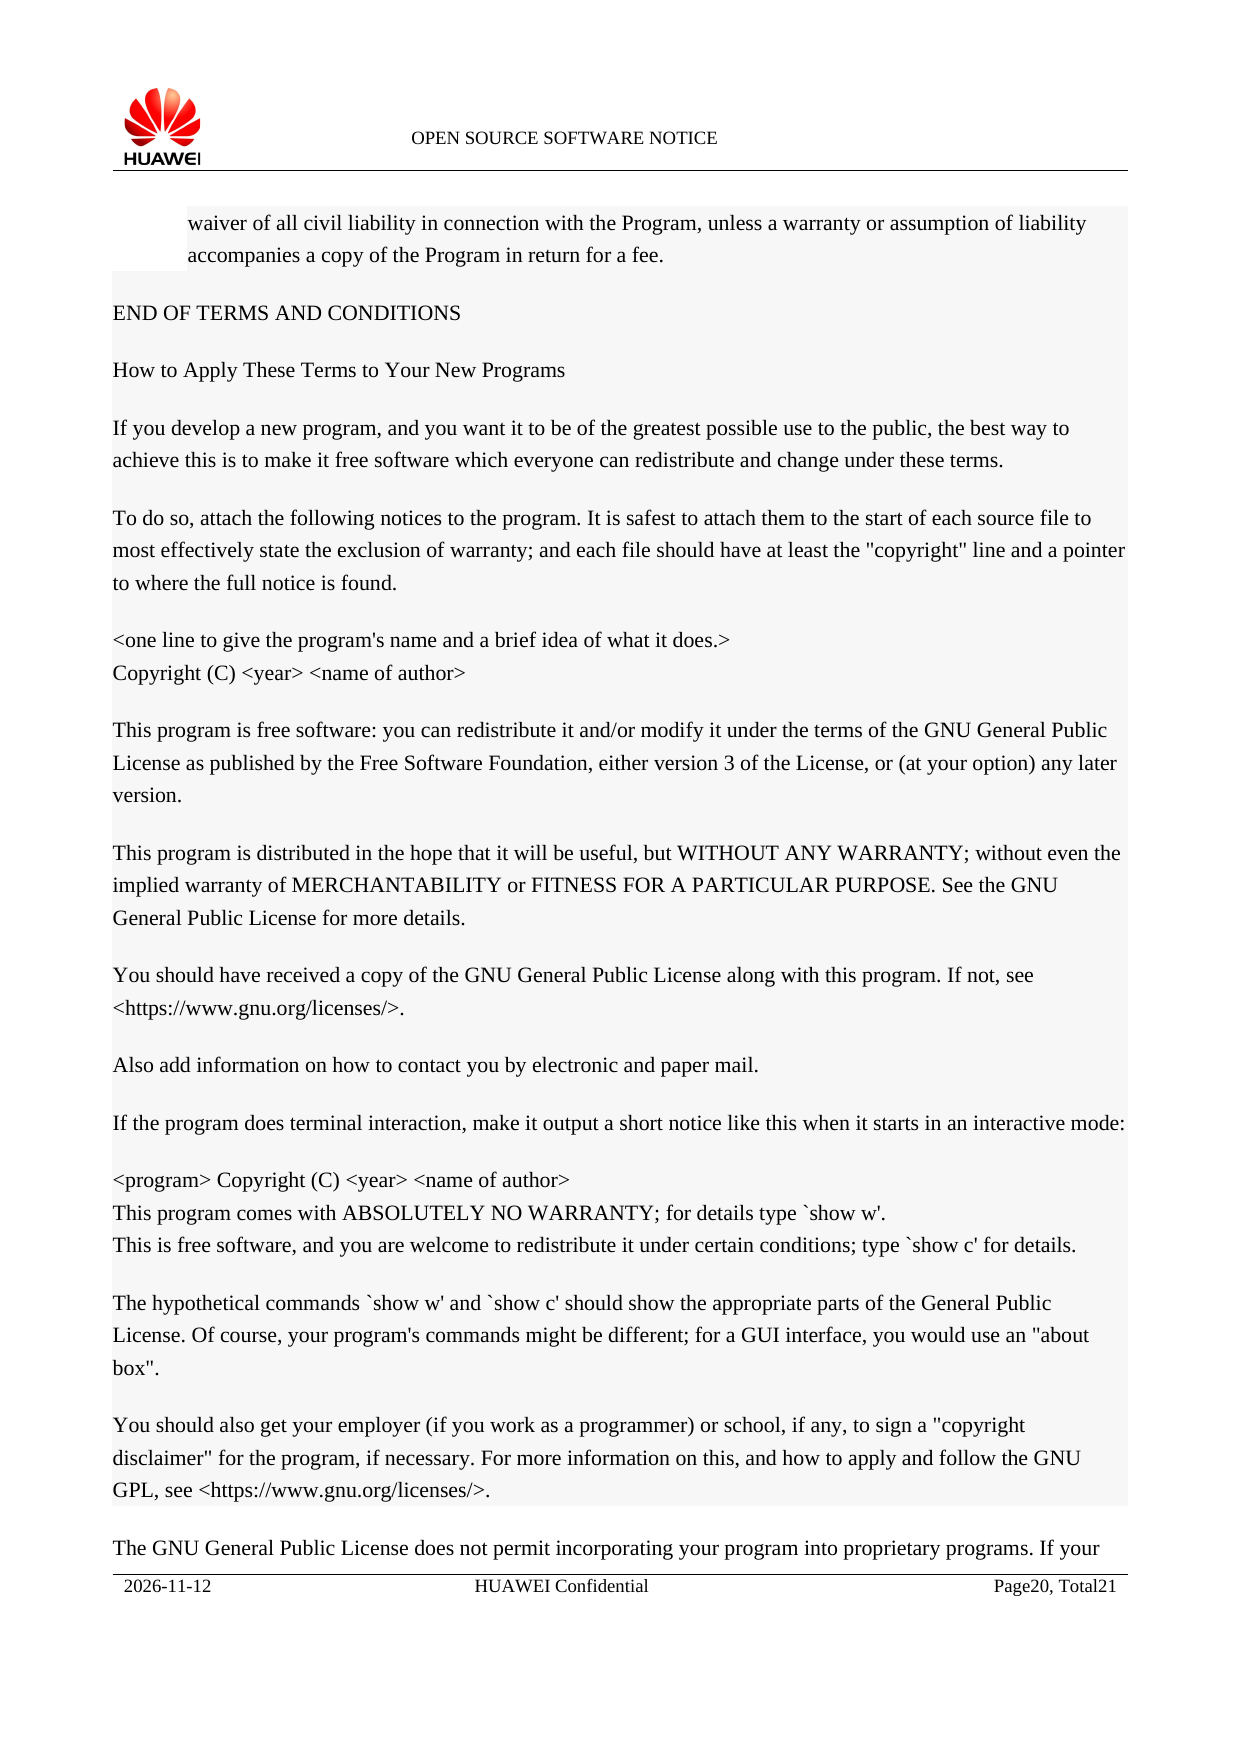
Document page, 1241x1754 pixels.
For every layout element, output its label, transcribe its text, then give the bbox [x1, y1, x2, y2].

text How to Apply These Terms to Your New Programs [112, 354, 1128, 386]
text <program> Copyright (C) <year> <name of author> This program comes with ABSOLUTELY NO WARRANTY; for details type `show w'. This is free software, and you are welcome to redistribute it under certain conditions; type `show c' for details. [112, 1164, 1128, 1261]
text The hypothetical commands `show w' and `show c' should show the appropriate parts of the General Public License. Of course, your program's commands might be different; for a GUI interface, you would use an "about box". [112, 1286, 1128, 1384]
text You should also get your employer (if you work as a programmer) or school, if any, to sign a "copyright disclaimer" for the program, if necessary. For more information on this, and how to apply and follow the GNU GPL, see <https://www.gnu.org/licenses/>. [112, 1409, 1128, 1506]
text To do so, attach the following notices to the program. It is safest to attach them to the start of each source file to most effectively state the exclusion of warranty; and each file should have at least the "copyright" line and a pointer to where the full notice is found. [112, 501, 1128, 599]
text <one line to give the program's name and a brief idea of what it does.> Copyright (C) <year> <name of author> [112, 624, 1128, 689]
text If you develop a new program, and you want it to be of the greatest possible use to the public, the best way to achieve this is to make it free software which everyone can redistribute and change under these terms. [112, 411, 1128, 476]
text You should have received a copy of the GNU General Public License along with this program. If not, see <https://www.gnu.org/licenses/>. [112, 959, 1128, 1024]
text END OF TERMS AND CONDITIONS [112, 296, 1128, 329]
text Also add information on how to contact you by electronic and paper mail. [112, 1049, 1128, 1081]
text This program is distributed in the hope that it will be useful, but WITHOUT ANY WARRANTY; without even the implied warranty of MERCHANTABILITY or FITNESS FOR A PARTICULAR PURPOSE. See the GNU General Public License for more details. [112, 836, 1128, 934]
text This program is free software: you can redistribute it and/or modify it under the terms of the GNU General Public License as published by the Free Software Foundation, either version 3 of the License, or (at your option) any later version. [112, 714, 1128, 811]
text If the program does terminal interaction, make it output a short notice like this when it starts in an interactive mode: [112, 1106, 1128, 1139]
picture [124, 88, 201, 165]
